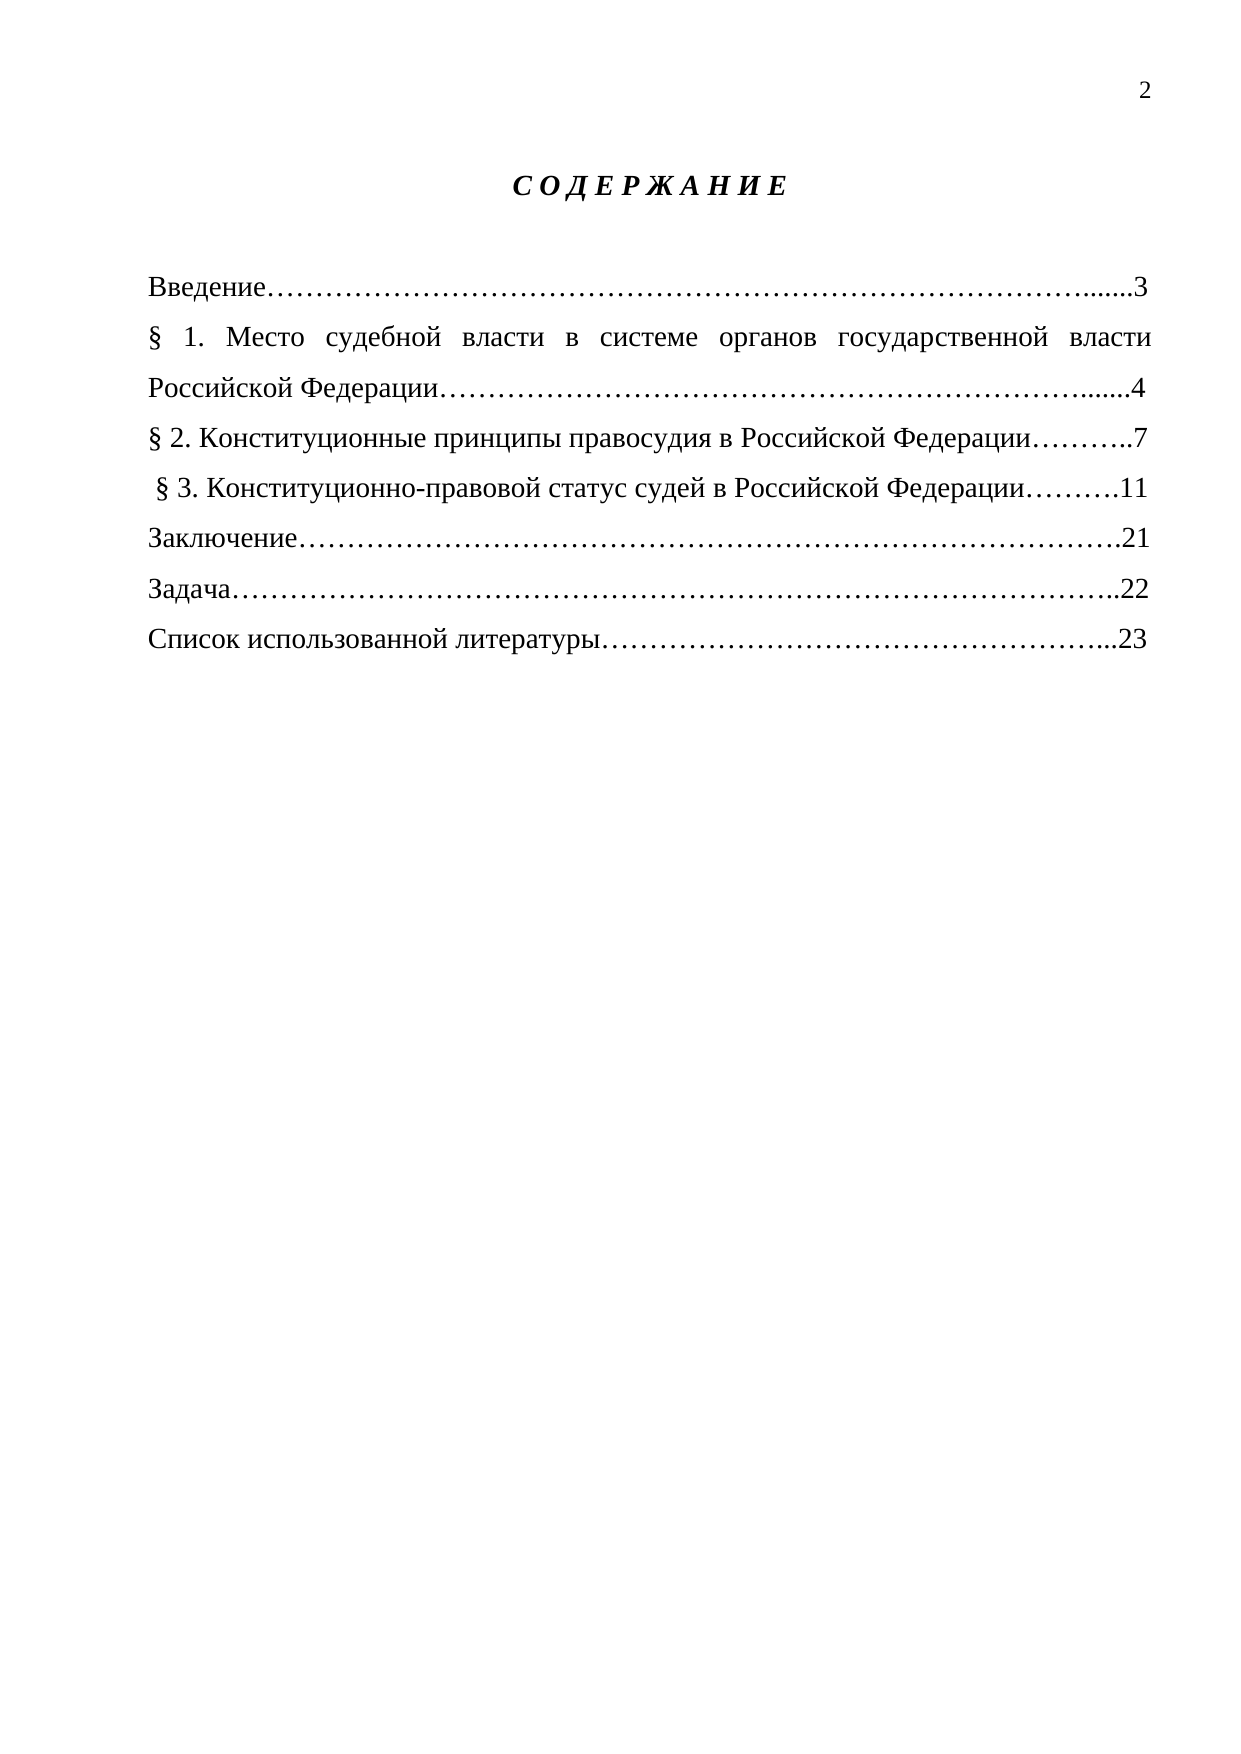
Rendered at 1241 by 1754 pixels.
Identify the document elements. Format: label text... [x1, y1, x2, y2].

text Заключение………………………………………………………………………….21 [148, 521, 1152, 554]
text § 2. Конституционные принципы правосудия в Российской Федерации………..7 [148, 420, 1152, 453]
text § 1. Место судебной власти в системе органов государственной власти Российской Федерации………………………………………………………….......4 [148, 319, 1152, 403]
text С О Д Е Р Ж А Н И Е [148, 168, 1152, 202]
text Список использованной литературы……………………………………………...23 [148, 621, 1152, 655]
text Задача………………………………………………………………………………..22 [148, 571, 1152, 604]
text § 3. Конституционно-правовой статус судей в Российской Федерации……….11 [148, 470, 1152, 504]
text Введение………………………………………………………………………….......3 [148, 269, 1152, 303]
